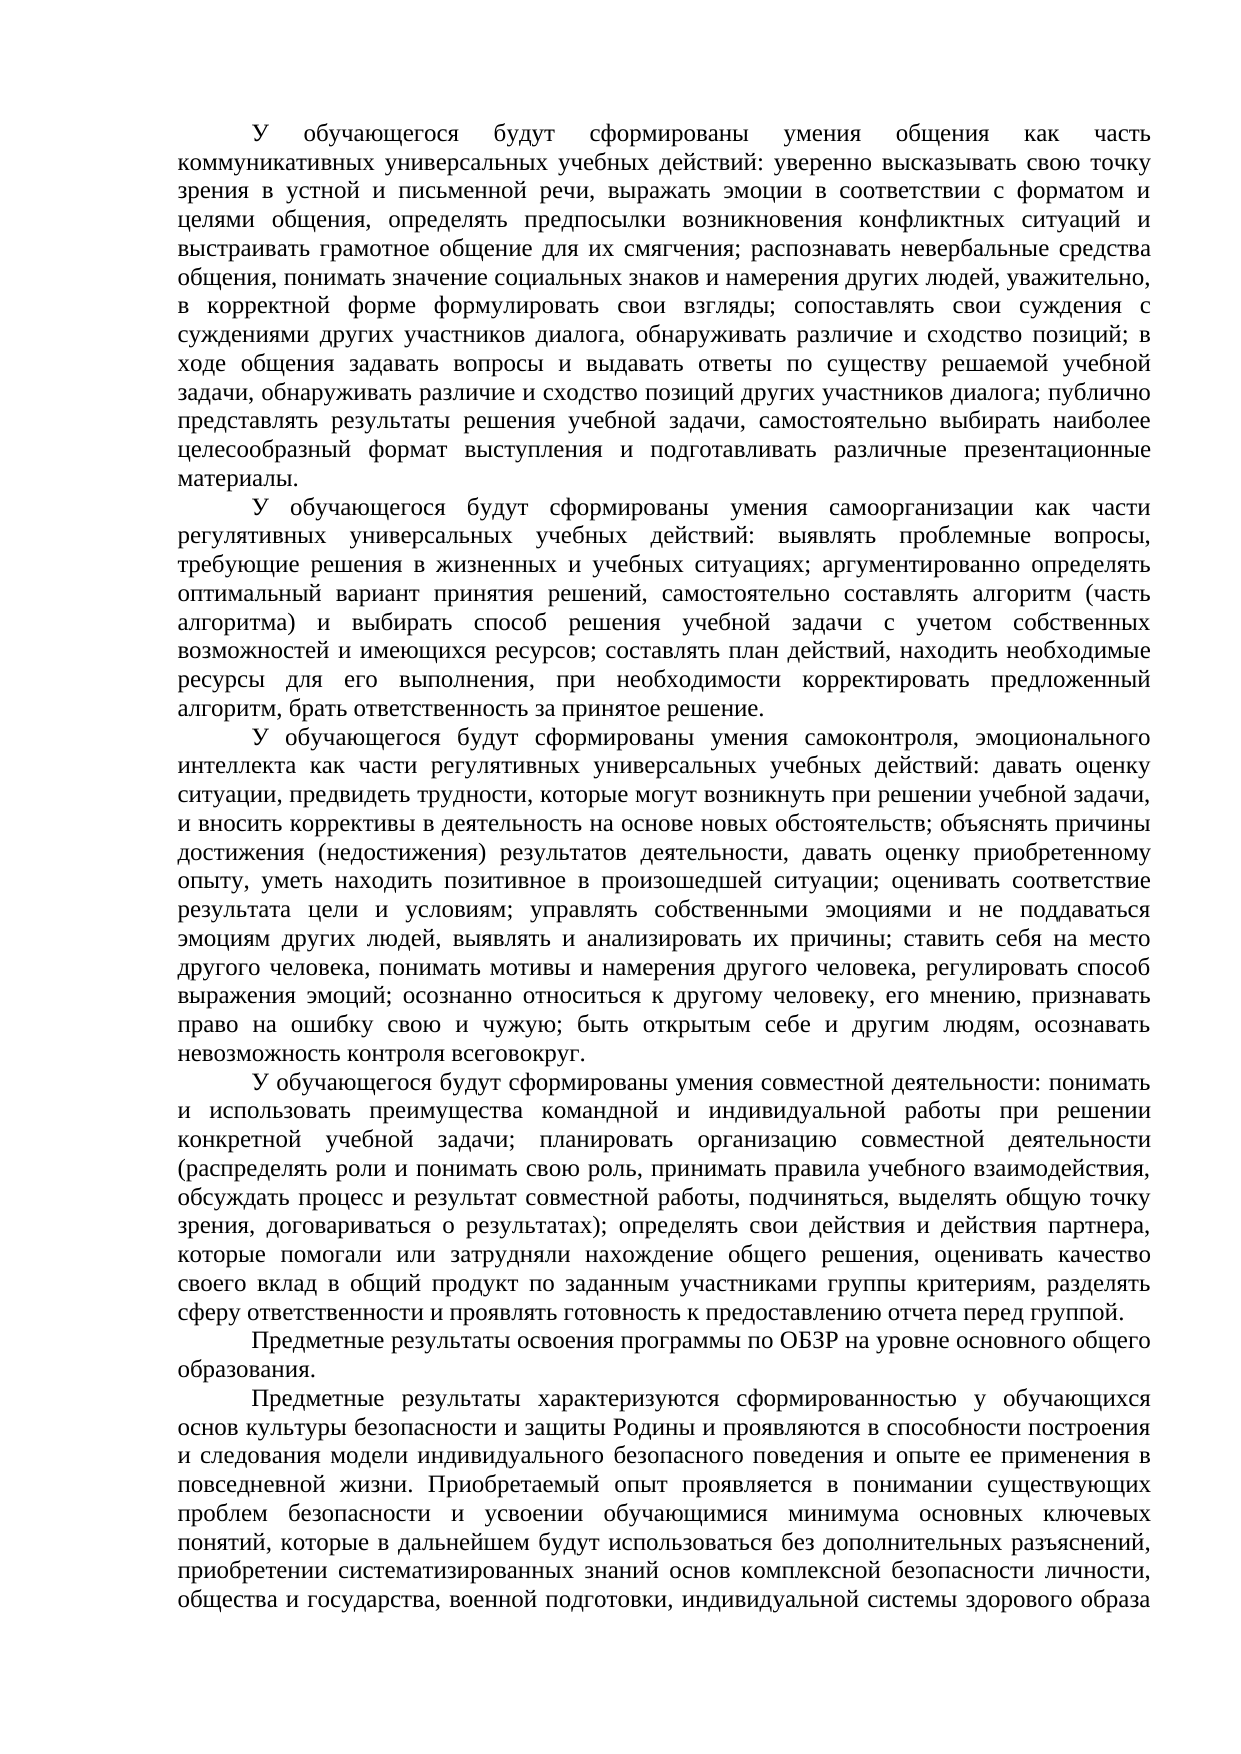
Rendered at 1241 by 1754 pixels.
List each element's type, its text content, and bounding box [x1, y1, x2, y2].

text У обучающегося будут сформированы умения совместной деятельности: понимать и использовать преимущества командной и индивидуальной работы при решении конкретной учебной задачи; планировать организацию совместной деятельности (распределять роли и понимать свою роль, принимать правила учебного взаимодействия, обсуждать процесс и результат совместной работы, подчиняться, выделять общую точку зрения, договариваться о результатах); определять свои действия и действия партнера, которые помогали или затрудняли нахождение общего решения, оценивать качество своего вклад в общий продукт по заданным участниками группы критериям, разделять сферу ответственности и проявлять готовность к предоставлению отчета перед группой. [177, 1067, 1152, 1326]
text Предметные результаты освоения программы по ОБЗР на уровне основного общего образования. [177, 1326, 1152, 1383]
text У обучающегося будут сформированы умения самоконтроля, эмоционального интеллекта как части регулятивных универсальных учебных действий: давать оценку ситуации, предвидеть трудности, которые могут возникнуть при решении учебной задачи, и вносить коррективы в деятельность на основе новых обстоятельств; объяснять причины достижения (недостижения) результатов деятельности, давать оценку приобретенному опыту, уметь находить позитивное в произошедшей ситуации; оценивать соответствие результата цели и условиям; управлять собственными эмоциями и не поддаваться эмоциям других людей, выявлять и анализировать их причины; ставить себя на место другого человека, понимать мотивы и намерения другого человека, регулировать способ выражения эмоций; осознанно относиться к другому человеку, его мнению, признавать право на ошибку свою и чужую; быть открытым себе и другим людям, осознавать невозможность контроля всеговокруг. [177, 722, 1152, 1067]
text У обучающегося будут сформированы умения общения как часть коммуникативных универсальных учебных действий: уверенно высказывать свою точку зрения в устной и письменной речи, выражать эмоции в соответствии с форматом и целями общения, определять предпосылки возникновения конфликтных ситуаций и выстраивать грамотное общение для их смягчения; распознавать невербальные средства общения, понимать значение социальных знаков и намерения других людей, уважительно, в корректной форме формулировать свои взгляды; сопоставлять свои суждения с суждениями других участников диалога, обнаруживать различие и сходство позиций; в ходе общения задавать вопросы и выдавать ответы по существу решаемой учебной задачи, обнаруживать различие и сходство позиций других участников диалога; публично представлять результаты решения учебной задачи, самостоятельно выбирать наиболее целесообразный формат выступления и подготавливать различные презентационные материалы. [177, 118, 1152, 492]
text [177, 1383, 1152, 1613]
text У обучающегося будут сформированы умения самоорганизации как части регулятивных универсальных учебных действий: выявлять проблемные вопросы, требующие решения в жизненных и учебных ситуациях; аргументированно определять оптимальный вариант принятия решений, самостоятельно составлять алгоритм (часть алгоритма) и выбирать способ решения учебной задачи с учетом собственных возможностей и имеющихся ресурсов; составлять план действий, находить необходимые ресурсы для его выполнения, при необходимости корректировать предложенный алгоритм, брать ответственность за принятое решение. [177, 492, 1152, 722]
